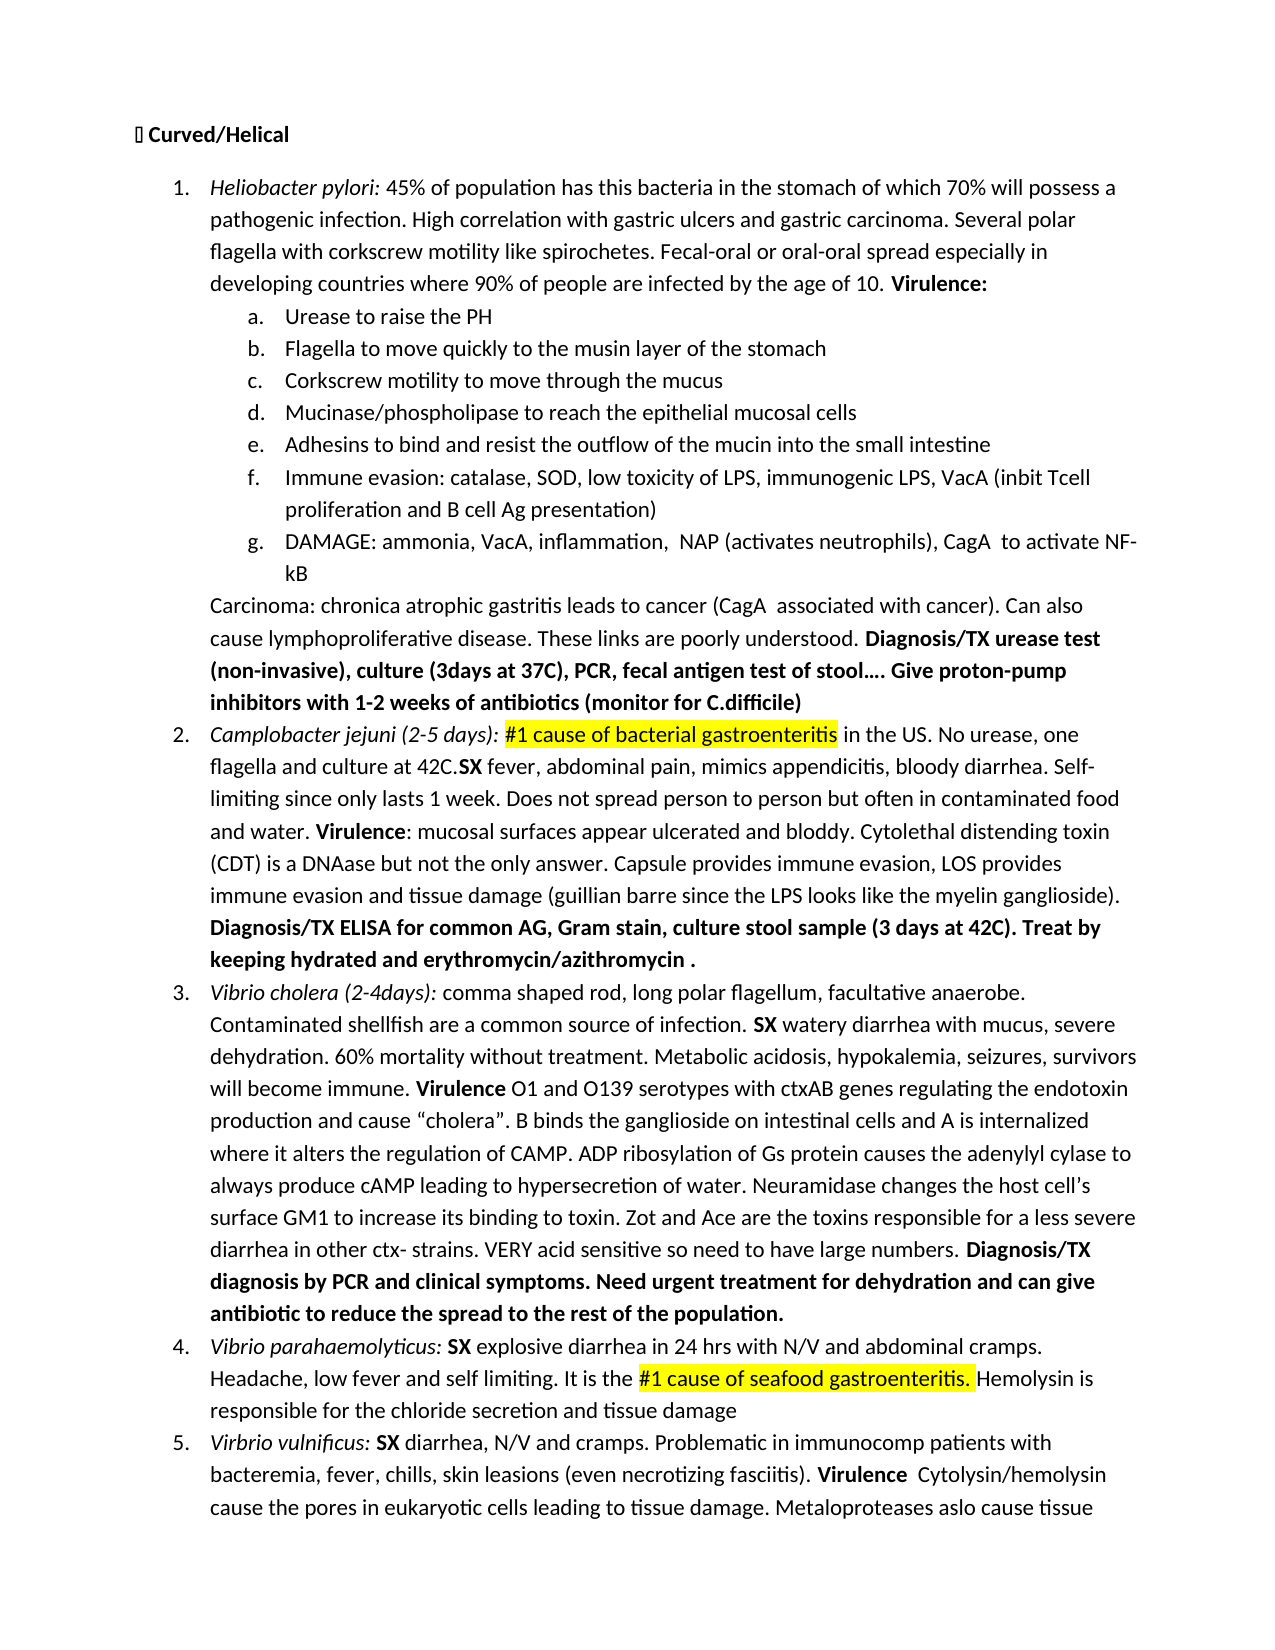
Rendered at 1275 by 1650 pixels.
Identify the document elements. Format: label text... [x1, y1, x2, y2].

list Heliobacter pylori: 45% of population has this bacteria in the stomach of which 70% will possess a pathogenic infection. High correlation with gastric ulcers and gastric carcinoma. Several polar flagella with corkscrew motility like spirochetes. Fecal-oral or oral-oral spread especially in developing countries where 90% of people are infected by the age of 10. Virulence: [172, 173, 1140, 298]
list Vibrio cholera (2-4days): comma shaped rod, long polar flagellum, facultative anaerobe. Contaminated shellfish are a common source of infection. SX watery diarrhea with mucus, severe dehydration. 60% mortality without treatment. Metabolic acidosis, hypokalemia, seizures, survivors will become immune. Virulence O1 and O139 serotypes with ctxAB genes regulating the endotoxin production and cause “cholera”. B binds the ganglioside on intestinal cells and A is internalized where it alters the regulation of CAMP. ADP ribosylation of Gs protein causes the adenylyl cylase to always produce cAMP leading to hypersecretion of water. Neuramidase changes the host cell’s surface GM1 to increase its binding to toxin. Zot and Ace are the toxins responsible for a less severe diarrhea in other ctx- strains. VERY acid sensitive so need to have large numbers. Diagnosis/TX diagnosis by PCR and clinical symptoms. Need urgent treatment for dehydration and can give antibiotic to reduce the spread to the rest of the population. [172, 978, 1140, 1328]
list Urease to raise the PH [247, 302, 1140, 330]
text Curved/Helical [135, 120, 1140, 148]
list Corkscrew motility to move through the mucus [247, 366, 1140, 394]
list Carcinoma: chronica atrophic gastritis leads to cancer (CagA associated with cancer). Can also cause lymphoproliferative disease. These links are poorly understood. Diagnosis/TX urease test (non-invasive), culture (3days at 37C), PCR, fecal antigen test of stool…. Give proton-pump inhibitors with 1-2 weeks of antibiotics (monitor for C.difficile) [210, 591, 1140, 716]
list Vibrio parahaemolyticus: SX explosive diarrhea in 24 hrs with N/V and abdominal cramps. Headache, low fever and self limiting. It is the #1 cause of seafood gastroenteritis. Hemolysin is responsible for the chloride secretion and tissue damage [172, 1332, 1140, 1424]
list Camplobacter jejuni (2-5 days): #1 cause of bacterial gastroenteritis in the US. No urease, one flagella and culture at 42C.SX fever, abdominal pain, mimics appendicitis, bloody diarrhea. Self-limiting since only lasts 1 week. Does not spread person to person but often in contaminated food and water. Virulence: mucosal surfaces appear ulcerated and bloddy. Cytolethal distending toxin (CDT) is a DNAase but not the only answer. Capsule provides immune evasion, LOS provides immune evasion and tissue damage (guillian barre since the LPS looks like the myelin ganglioside). Diagnosis/TX ELISA for common AG, Gram stain, culture stool sample (3 days at 42C). Treat by keeping hydrated and erythromycin/azithromycin . [172, 720, 1140, 973]
list DAMAGE: ammonia, VacA, inflammation, NAP (activates neutrophils), CagA to activate NF-kB [247, 527, 1140, 587]
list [172, 1428, 1140, 1521]
list Mucinase/phospholipase to reach the epithelial mucosal cells [247, 398, 1140, 426]
list Adhesins to bind and resist the outflow of the mucin into the small intestine [247, 431, 1140, 458]
list Immune evasion: catalase, SOD, low toxicity of LPS, immunogenic LPS, VacA (inbit Tcell proliferation and B cell Ag presentation) [247, 463, 1140, 523]
list Flagella to move quickly to the musin layer of the stomach [247, 334, 1140, 362]
